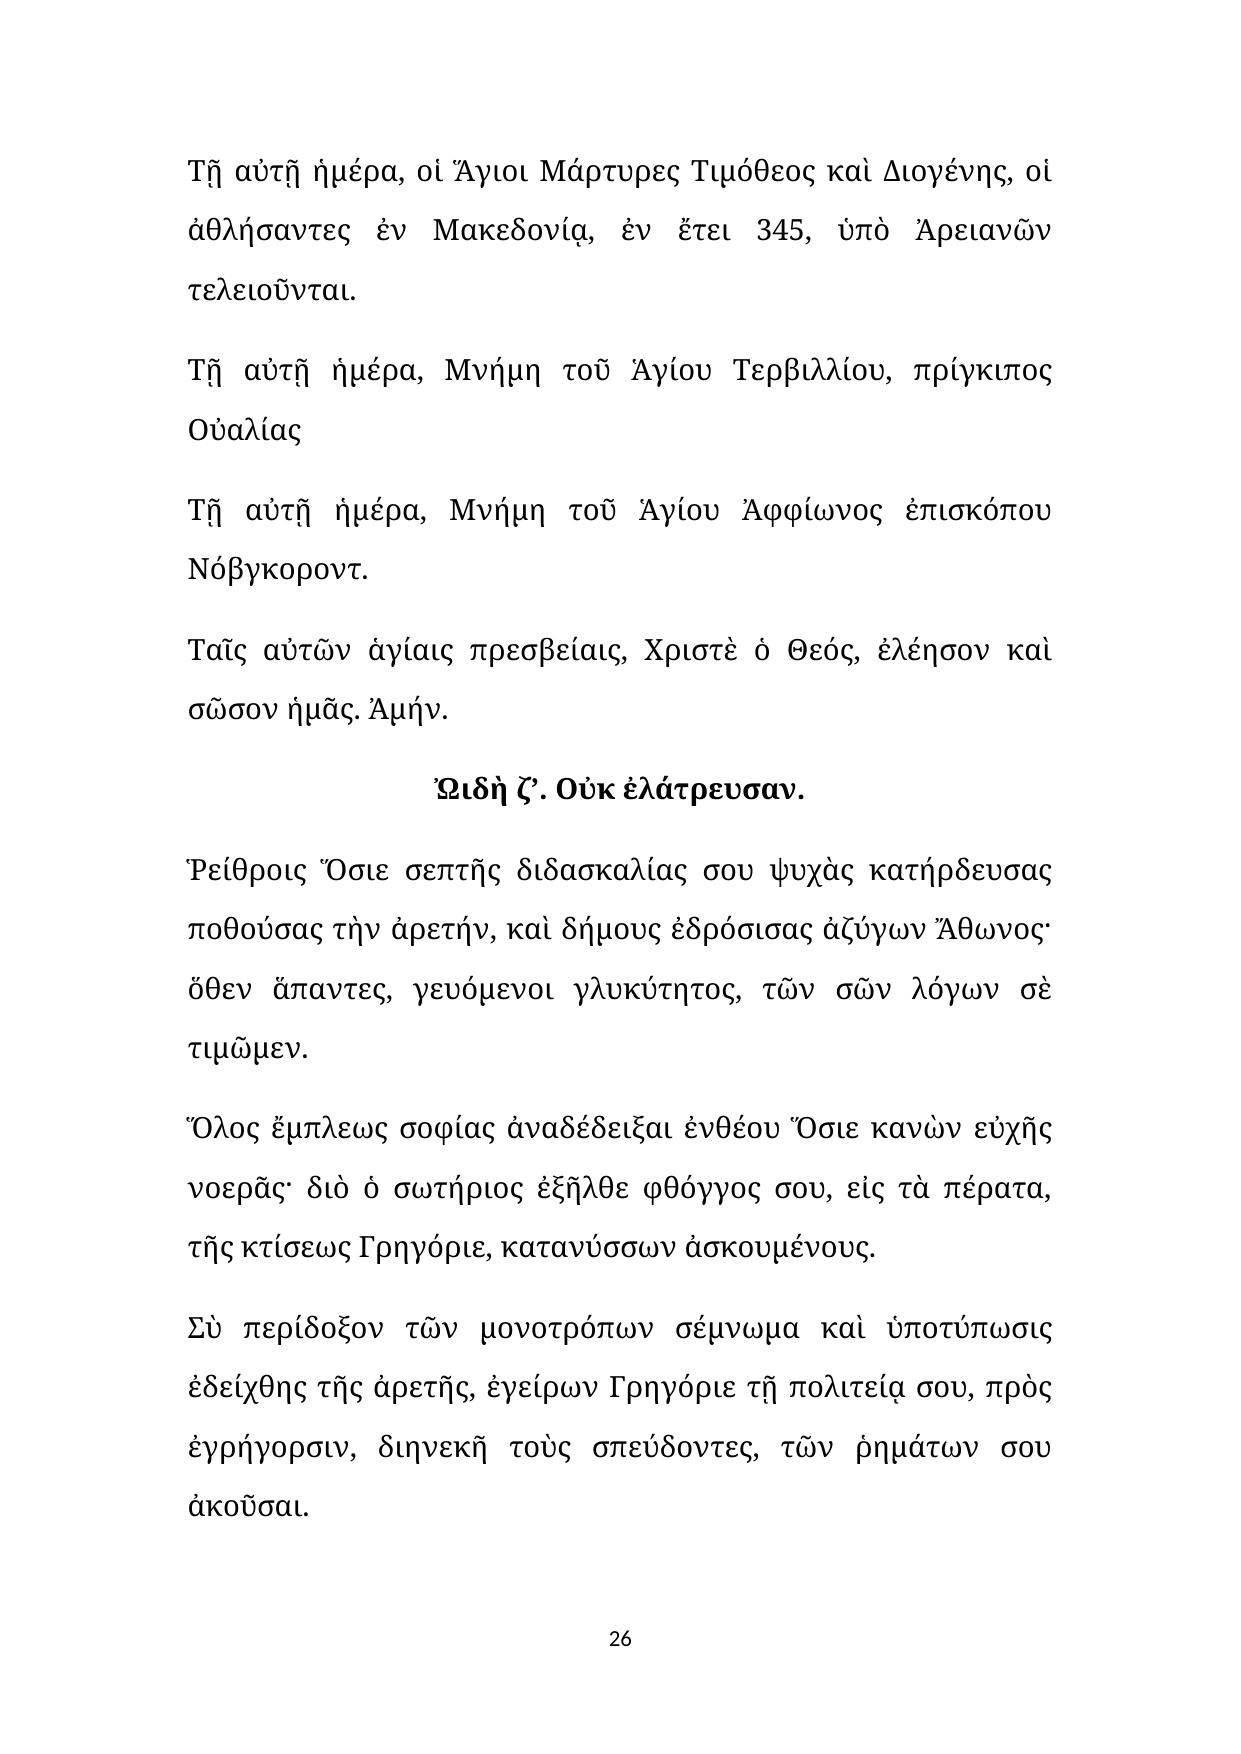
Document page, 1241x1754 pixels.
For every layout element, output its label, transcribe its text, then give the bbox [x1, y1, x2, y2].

text Ῥείθροις Ὅσιε σεπτῆς διδασκαλίας σου ψυχὰς κατήρδευσας ποθούσας τὴν ἀρετήν, καὶ δήμους ἐδρόσισας ἀζύγων Ἄθωνος· ὅθεν ἅπαντες, γευόμενοι γλυκύτητος, τῶν σῶν λόγων σὲ τιμῶμεν. [187, 849, 1053, 1067]
text Τῇ αὐτῇ ἡμέρα, Μνήμη τοῦ Ἁγίου Τερβιλλίου, πρίγκιπος Οὐαλίας [187, 349, 1053, 448]
text Ταῖς αὐτῶν ἁγίαις πρεσβείαις, Χριστὲ ὁ Θεός, ἐλέησον καὶ σῶσον ἡμᾶς. Ἀμήν. [187, 629, 1053, 728]
text ᾨδὴ ζ’. Οὐκ ἐλάτρευσαν. [187, 769, 1053, 808]
text Ὅλος ἔμπλεως σοφίας ἀναδέδειξαι ἐνθέου Ὅσιε κανὼν εὐχῆς νοερᾶς· διὸ ὁ σωτήριος ἐξῆλθε φθόγγος σου, εἰς τὰ πέρατα, τῆς κτίσεως Γρηγόριε, κατανύσσων ἀσκουμένους. [187, 1108, 1053, 1266]
text Τῇ αὐτῇ ἡμέρα, Μνήμη τοῦ Ἁγίου Ἀφφίωνος ἐπισκόπου Νόβγκοροντ. [187, 489, 1053, 588]
text Τῇ αὐτῇ ἡμέρα, οἱ Ἅγιοι Μάρτυρες Τιμόθεος καὶ Διογένης, οἱ ἀθλήσαντες ἐν Μακεδονίᾳ, ἐν ἔτει 345, ὑπὸ Ἀρειανῶν τελειοῦνται. [187, 150, 1053, 309]
text Σὺ περίδοξον τῶν μονοτρόπων σέμνωμα καὶ ὑποτύπωσις ἐδείχθης τῆς ἀρετῆς, ἐγείρων Γρηγόριε τῇ πολιτείᾳ σου, πρὸς ἐγρήγορσιν, διηνεκῆ τοὺς σπεύδοντες, τῶν ῥημάτων σου ἀκοῦσαι. [187, 1307, 1053, 1525]
